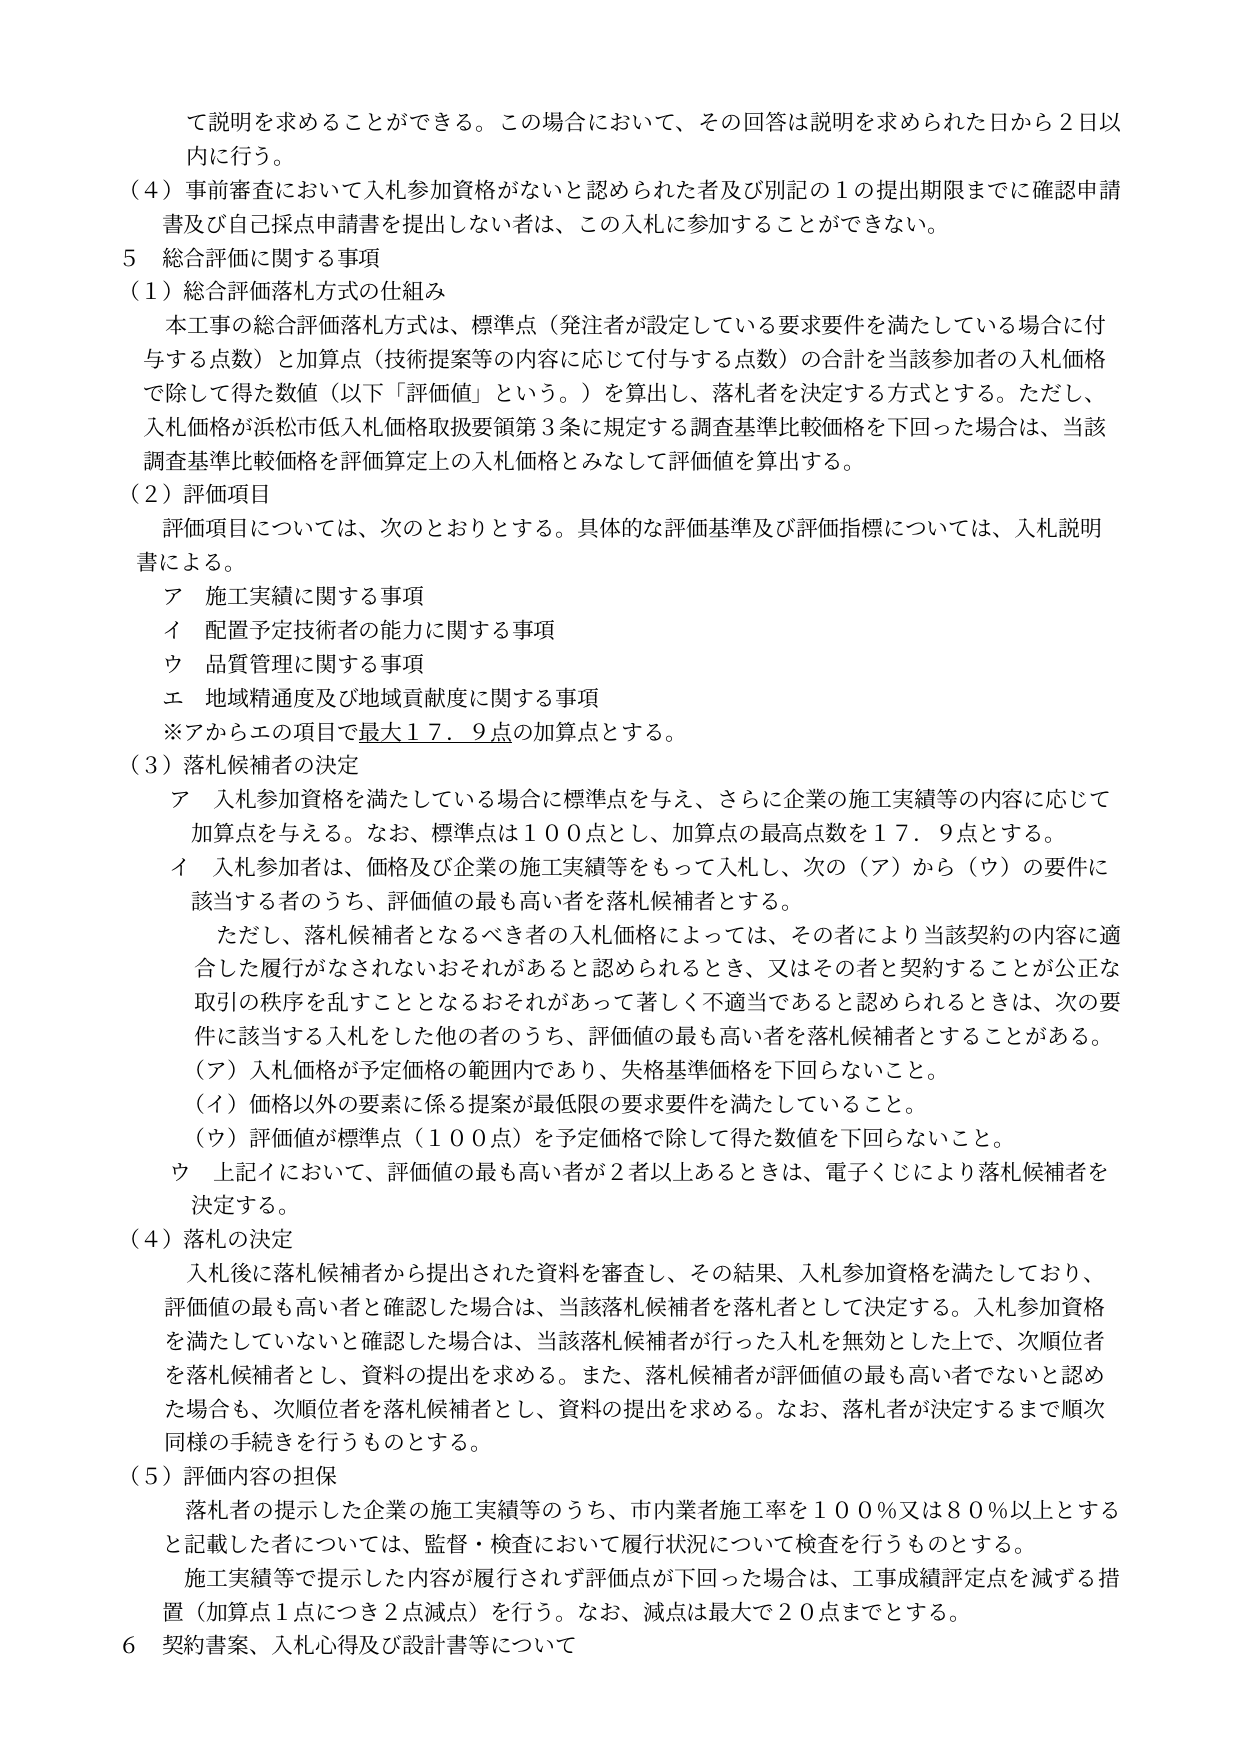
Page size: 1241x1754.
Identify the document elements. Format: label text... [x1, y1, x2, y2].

text イ 入札参加者は、価格及び企業の施工実績等をもって入札し、次の（ア）から（ウ）の要件に該当する者のうち、評価値の最も高い者を落札候補者とする。 [169, 849, 1122, 917]
text イ 配置予定技術者の能力に関する事項 [118, 612, 1122, 646]
text 入札後に落札候補者から提出された資料を審査し、その結果、入札参加資格を満たしており、評価値の最も高い者と確認した場合は、当該落札候補者を落札者として決定する。入札参加資格を満たしていないと確認した場合は、当該落札候補者が行った入札を無効とした上で、次順位者を落札候補者とし、資料の提出を求める。また、落札候補者が評価値の最も高い者でないと認めた場合も、次順位者を落札候補者とし、資料の提出を求める。なお、落札者が決定するまで順次同様の手続きを行うものとする。 [164, 1255, 1122, 1458]
text （２）評価項目 [118, 477, 1122, 510]
text （５）評価内容の担保 [118, 1458, 1122, 1492]
text ただし、落札候補者となるべき者の入札価格によっては、その者により当該契約の内容に適合した履行がなされないおそれがあると認められるとき、又はその者と契約することが公正な取引の秩序を乱すこととなるおそれがあって著しく不適当であると認められるときは、次の要件に該当する入札をした他の者のうち、評価値の最も高い者を落札候補者とすることがある。 [194, 917, 1122, 1052]
text 本工事の総合評価落札方式は、標準点（発注者が設定している要求要件を満たしている場合に付与する点数）と加算点（技術提案等の内容に応じて付与する点数）の合計を当該参加者の入札価格で除して得た数値（以下「評価値」という。）を算出し、落札者を決定する方式とする。ただし、入札価格が浜松市低入札価格取扱要領第３条に規定する調査基準比較価格を下回った場合は、当該調査基準比較価格を評価算定上の入札価格とみなして評価値を算出する。 [143, 307, 1122, 477]
text （ア）入札価格が予定価格の範囲内であり、失格基準価格を下回らないこと。 [118, 1052, 1122, 1086]
text ア 入札参加資格を満たしている場合に標準点を与え、さらに企業の施工実績等の内容に応じて加算点を与える。なお、標準点は１００点とし、加算点の最高点数を１７．９点とする。 [169, 781, 1122, 849]
text エ 地域精通度及び地域貢献度に関する事項 [118, 680, 1122, 713]
text 施工実績等で提示した内容が履行されず評価点が下回った場合は、工事成績評定点を減ずる措置（加算点１点につき２点減点）を行う。なお、減点は最大で２０点までとする。 [162, 1560, 1122, 1628]
text 評価項目については、次のとおりとする。具体的な評価基準及び評価指標については、入札説明書による。 [118, 510, 1122, 578]
text ６ 契約書案、入札心得及び設計書等について [118, 1628, 1122, 1661]
text （３）落札候補者の決定 [118, 747, 1122, 781]
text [164, 104, 1122, 172]
text （１）総合評価落札方式の仕組み [118, 273, 1122, 307]
text ウ 上記イにおいて、評価値の最も高い者が２者以上あるときは、電子くじにより落札候補者を決定する。 [169, 1154, 1122, 1221]
text （ウ）評価値が標準点（１００点）を予定価格で除して得た数値を下回らないこと。 [118, 1120, 1122, 1154]
text ５ 総合評価に関する事項 [118, 239, 1122, 273]
text （４）事前審査において入札参加資格がないと認められた者及び別記の１の提出期限までに確認申請書及び自己採点申請書を提出しない者は、この入札に参加することができない。 [118, 172, 1122, 239]
text （イ）価格以外の要素に係る提案が最低限の要求要件を満たしていること。 [118, 1086, 1122, 1120]
text ア 施工実績に関する事項 [118, 578, 1122, 612]
text （４）落札の決定 [118, 1221, 1122, 1255]
text ※アからエの項目で最大１７．９点の加算点とする。 [118, 713, 1122, 747]
text ウ 品質管理に関する事項 [118, 646, 1122, 680]
text 落札者の提示した企業の施工実績等のうち、市内業者施工率を１００％又は８０％以上とすると記載した者については、監督・検査において履行状況について検査を行うものとする。 [118, 1492, 1122, 1560]
